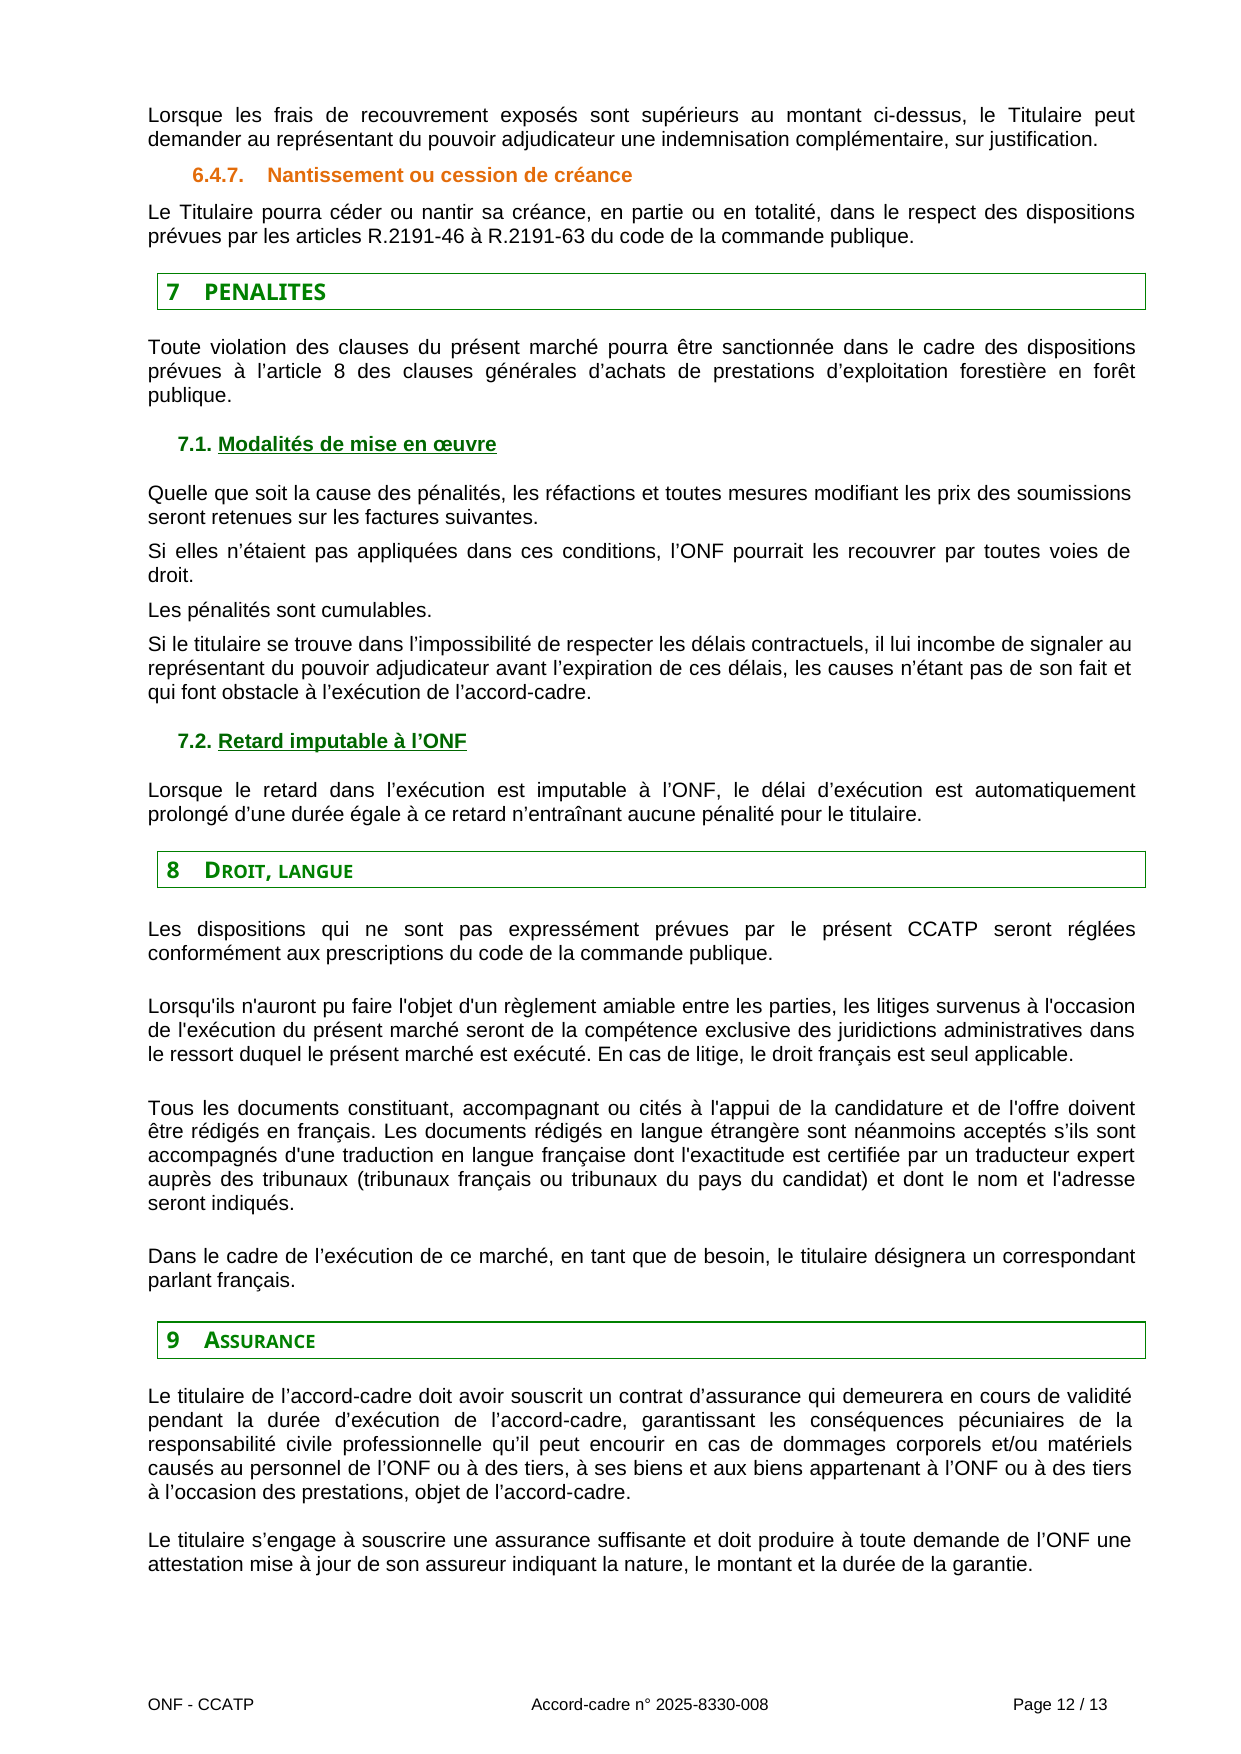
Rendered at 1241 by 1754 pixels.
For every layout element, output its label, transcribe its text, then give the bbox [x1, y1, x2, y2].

text Si le titulaire se trouve dans l’impossibilité de respecter les délais contractuels, il lui incombe de signaler au représentant du pouvoir adjudicateur avant l’expiration de ces délais, les causes n’étant pas de son fait et qui font obstacle à l’exécution de l’accord-cadre. [148, 632, 1133, 704]
subtitle Droit, langue [158, 852, 1145, 887]
text Si elles n’étaient pas appliquées dans ces conditions, l’ONF pourrait les recouvrer par toutes voies de droit. [148, 539, 1133, 587]
list Lorsque le retard dans l’exécution est imputable à l’ONF, le délai d’exécution est automatiquement prolongé d’une durée égale à ce retard n’entraînant aucune pénalité pour le titulaire. [148, 778, 1137, 826]
text Les pénalités sont cumulables. [148, 597, 1133, 621]
text Le titulaire s’engage à souscrire une assurance suffisante et doit produire à toute demande de l’ONF une attestation mise à jour de son assureur indiquant la nature, le montant et la durée de la garantie. [148, 1528, 1133, 1576]
text Tous les documents constituant, accompagnant ou cités à l'appui de la candidature et de l'offre doivent être rédigés en français. Les documents rédigés en langue étrangère sont néanmoins acceptés s’ils sont accompagnés d'une traduction en langue française dont l'exactitude est certifiée par un traducteur expert auprès des tribunaux (tribunaux français ou tribunaux du pays du candidat) et dont le nom et l'adresse seront indiqués. [148, 1095, 1137, 1215]
list Retard imputable à l’ONF [177, 729, 1137, 753]
subtitle PENALITES [158, 274, 1145, 309]
text Quelle que soit la cause des pénalités, les réfactions et toutes mesures modifiant les prix des soumissions seront retenues sur les factures suivantes. [148, 481, 1133, 529]
list Modalités de mise en œuvre [177, 432, 1137, 456]
text Toute violation des clauses du présent marché pourra être sanctionnée dans le cadre des dispositions prévues à l’article 8 des clauses générales d’achats de prestations d’exploitation forestière en forêt publique. [148, 335, 1137, 407]
text Les dispositions qui ne sont pas expressément prévues par le présent CCATP seront réglées conformément aux prescriptions du code de la commande publique. [148, 917, 1137, 965]
text Le titulaire de l’accord-cadre doit avoir souscrit un contrat d’assurance qui demeurera en cours de validité pendant la durée d’exécution de l’accord-cadre, garantissant les conséquences pécuniaires de la responsabilité civile professionnelle qu’il peut encourir en cas de dommages corporels et/ou matériels causés au personnel de l’ONF ou à des tiers, à ses biens et aux biens appartenant à l’ONF ou à des tiers à l’occasion des prestations, objet de l’accord-cadre. [148, 1384, 1133, 1504]
text Lorsque les frais de recouvrement exposés sont supérieurs au montant ci-dessus, le Titulaire peut demander au représentant du pouvoir adjudicateur une indemnisation complémentaire, sur justification. [148, 103, 1137, 151]
list Nantissement ou cession de créance [192, 163, 1137, 187]
subtitle Assurance [158, 1323, 1145, 1358]
text Le Titulaire pourra céder ou nantir sa créance, en partie ou en totalité, dans le respect des dispositions prévues par les articles R.2191-46 à R.2191-63 du code de la commande publique. [148, 199, 1137, 247]
text Dans le cadre de l’exécution de ce marché, en tant que de besoin, le titulaire désignera un correspondant parlant français. [148, 1244, 1137, 1292]
text Lorsqu'ils n'auront pu faire l'objet d'un règlement amiable entre les parties, les litiges survenus à l'occasion de l'exécution du présent marché seront de la compétence exclusive des juridictions administratives dans le ressort duquel le présent marché est exécuté. En cas de litige, le droit français est seul applicable. [148, 994, 1137, 1066]
